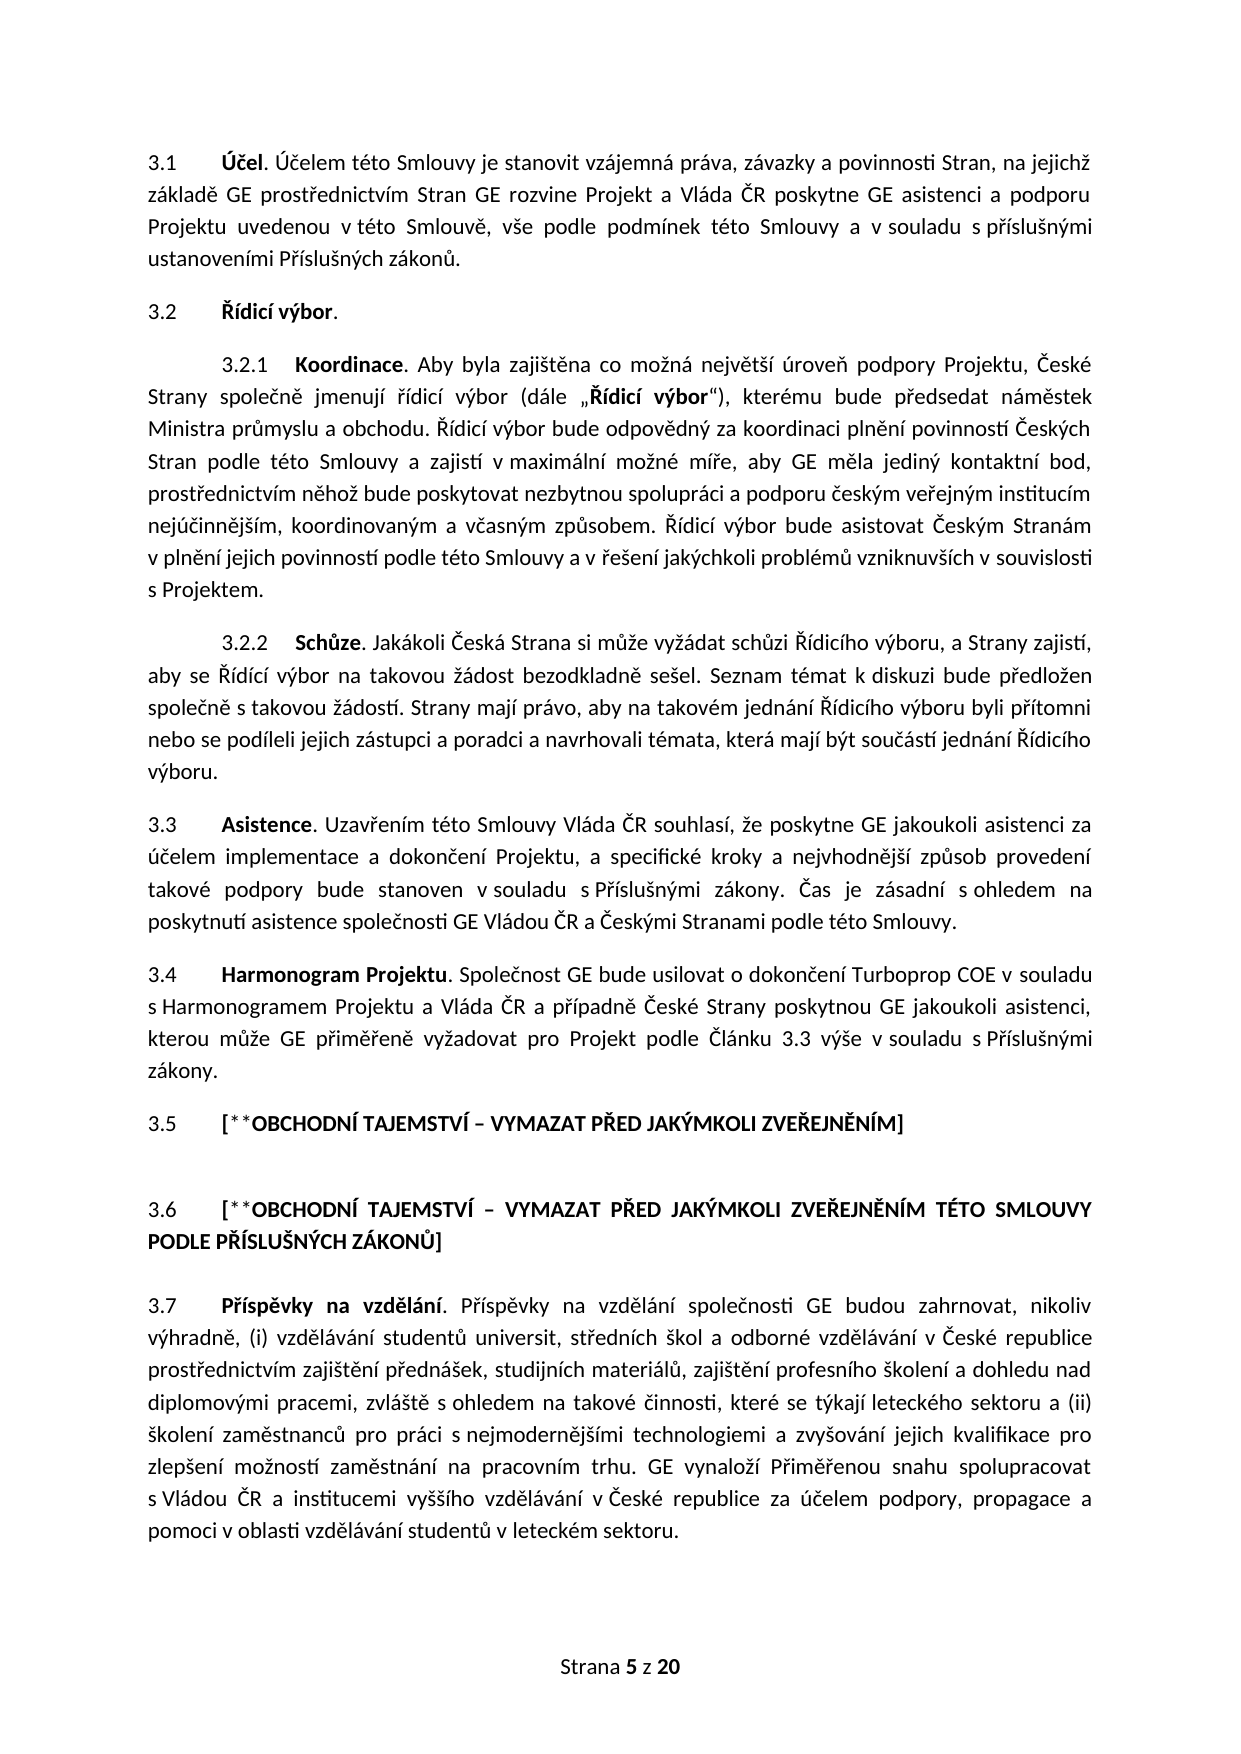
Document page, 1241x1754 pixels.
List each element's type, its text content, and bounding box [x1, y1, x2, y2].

text 3.1 Účel. Účelem této Smlouvy je stanovit vzájemná práva, závazky a povinnosti Stran, na jejichž základě GE prostřednictvím Stran GE rozvine Projekt a Vláda ČR poskytne GE asistenci a podporu Projektu uvedenou v této Smlouvě, vše podle podmínek této Smlouvy a v souladu s příslušnými ustanoveními Příslušných zákonů. [148, 148, 1093, 272]
text 3.6 [**OBCHODNÍ TAJEMSTVÍ – VYMAZAT PŘED JAKÝMKOLI ZVEŘEJNĚNÍM TÉTO SMLOUVY PODLE PŘÍSLUŠNÝCH ZÁKONŮ] [148, 1195, 1093, 1255]
text 3.3 Asistence. Uzavřením této Smlouvy Vláda ČR souhlasí, že poskytne GE jakoukoli asistenci za účelem implementace a dokončení Projektu, a specifické kroky a nejvhodnější způsob provedení takové podpory bude stanoven v souladu s Příslušnými zákony. Čas je zásadní s ohledem na poskytnutí asistence společnosti GE Vládou ČR a Českými Stranami podle této Smlouvy. [148, 810, 1093, 935]
text 3.7 Příspěvky na vzdělání. Příspěvky na vzdělání společnosti GE budou zahrnovat, nikoliv výhradně, (i) vzdělávání studentů universit, středních škol a odborné vzdělávání v České republice prostřednictvím zajištění přednášek, studijních materiálů, zajištění profesního školení a dohledu nad diplomovými pracemi, zvláště s ohledem na takové činnosti, které se týkají leteckého sektoru a (ii) školení zaměstnanců pro práci s nejmodernějšími technologiemi a zvyšování jejich kvalifikace pro zlepšení možností zaměstnání na pracovním trhu. GE vynaloží Přiměřenou snahu spolupracovat s Vládou ČR a institucemi vyššího vzdělávání v České republice za účelem podpory, propagace a pomoci v oblasti vzdělávání studentů v leteckém sektoru. [148, 1291, 1093, 1544]
text 3.4 Harmonogram Projektu. Společnost GE bude usilovat o dokončení Turboprop COE v souladu s Harmonogramem Projektu a Vláda ČR a případně České Strany poskytnou GE jakoukoli asistenci, kterou může GE přiměřeně vyžadovat pro Projekt podle Článku 3.3 výše v souladu s Příslušnými zákony. [148, 960, 1093, 1084]
text 3.2.1 Koordinace. Aby byla zajištěna co možná největší úroveň podpory Projektu, České Strany společně jmenují řídicí výbor (dále „Řídicí výbor“), kterému bude předsedat náměstek Ministra průmyslu a obchodu. Řídicí výbor bude odpovědný za koordinaci plnění povinností Českých Stran podle této Smlouvy a zajistí v maximální možné míře, aby GE měla jediný kontaktní bod, prostřednictvím něhož bude poskytovat nezbytnou spolupráci a podporu českým veřejným institucím nejúčinnějším, koordinovaným a včasným způsobem. Řídicí výbor bude asistovat Českým Stranám v plnění jejich povinností podle této Smlouvy a v řešení jakýchkoli problémů vzniknuvších v souvislosti s Projektem. [148, 350, 1093, 603]
text 3.2 Řídicí výbor. [148, 297, 1093, 325]
text 3.2.2 Schůze. Jakákoli Česká Strana si může vyžádat schůzi Řídicího výboru, a Strany zajistí, aby se Řídící výbor na takovou žádost bezodkladně sešel. Seznam témat k diskuzi bude předložen společně s takovou žádostí. Strany mají právo, aby na takovém jednání Řídicího výboru byli přítomni nebo se podíleli jejich zástupci a poradci a navrhovali témata, která mají být součástí jednání Řídicího výboru. [148, 628, 1093, 785]
text 3.5 [**OBCHODNÍ TAJEMSTVÍ – VYMAZAT PŘED JAKÝMKOLI ZVEŘEJNĚNÍM] [148, 1109, 1093, 1137]
